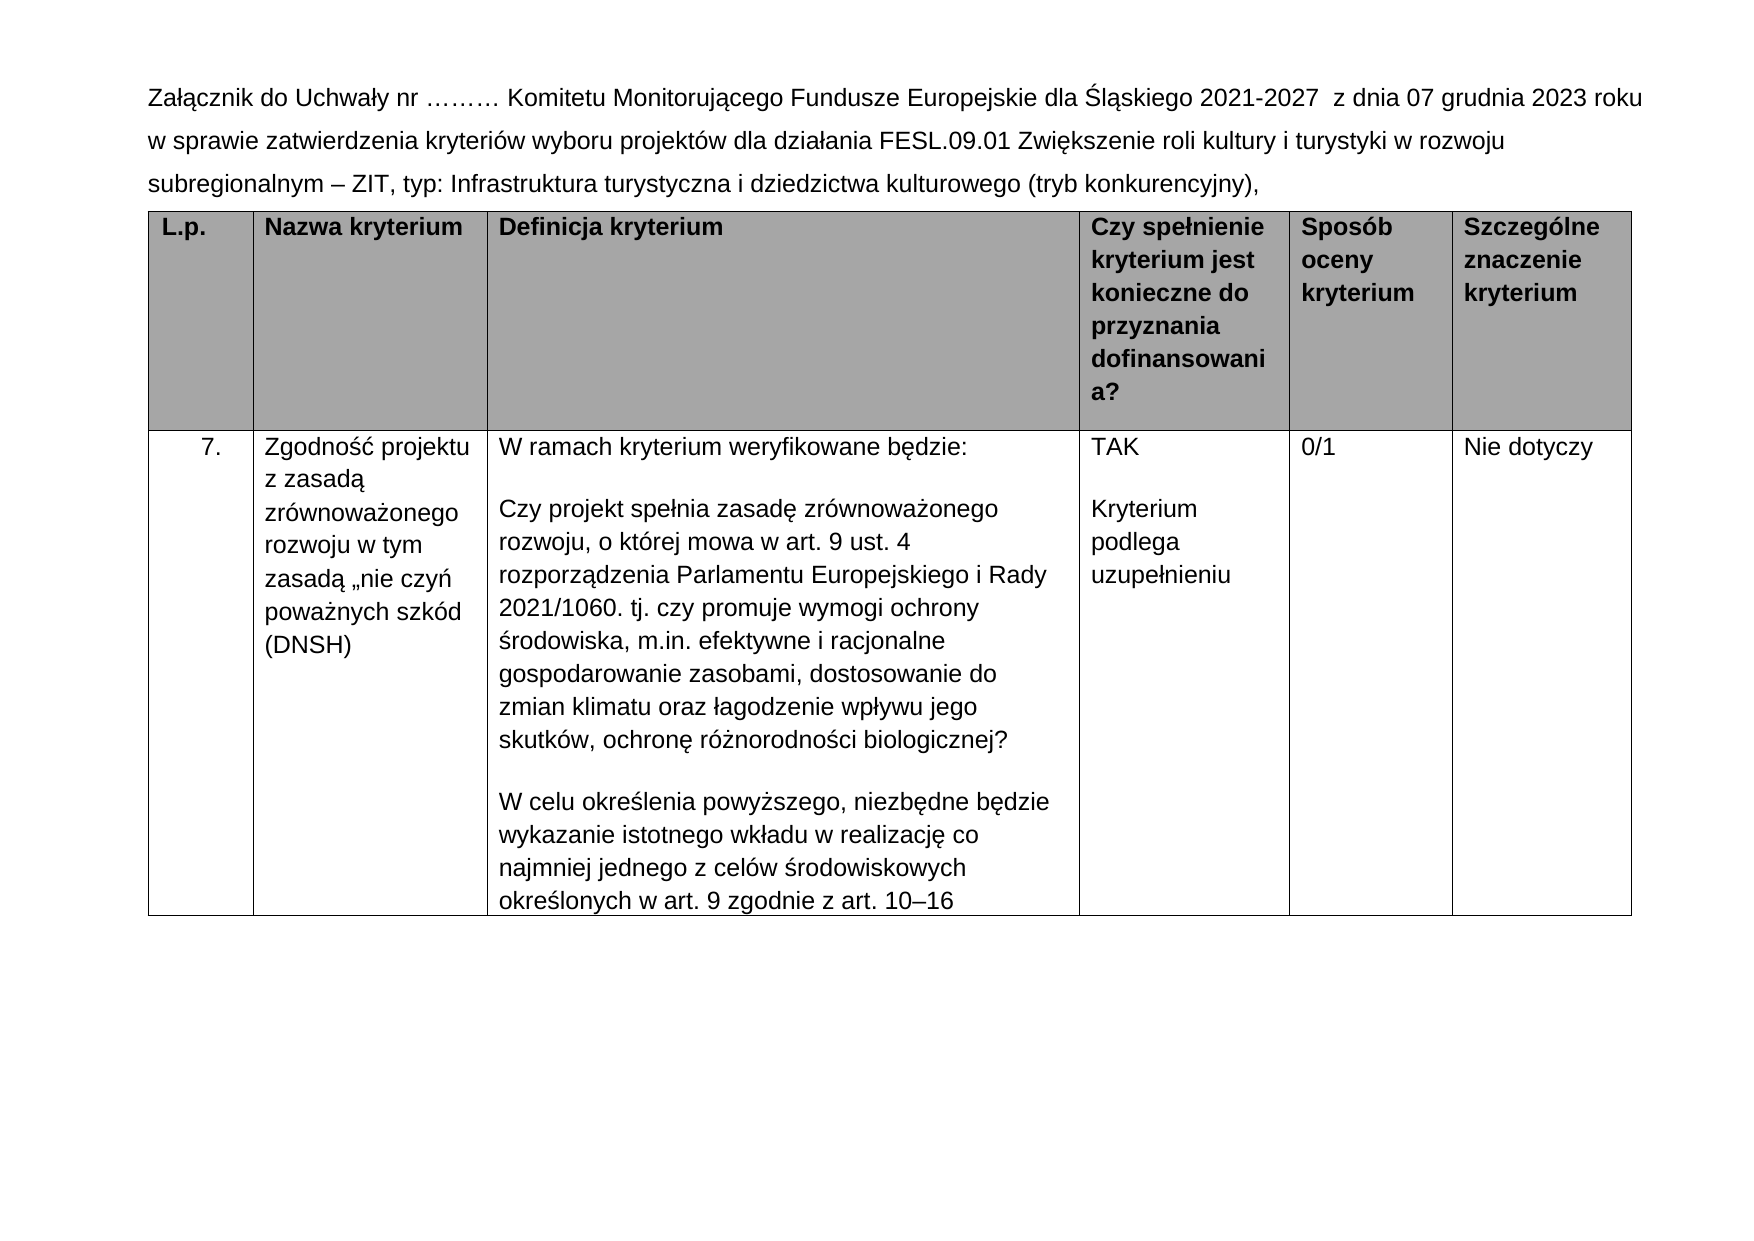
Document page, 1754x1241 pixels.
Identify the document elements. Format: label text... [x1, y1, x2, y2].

table_cell 0/1 [1290, 431, 1452, 915]
table_header Nazwa kryterium [254, 212, 487, 430]
table_cell Zgodność projektu z zasadą zrównoważonego rozwoju w tym zasadą „nie czyń poważnych szkód (DNSH) [254, 431, 487, 915]
table_header Szczególne znaczenie kryterium [1453, 212, 1631, 430]
table_header Definicja kryterium [488, 212, 1079, 430]
table_header Czy spełnienie kryterium jest konieczne do przyznania dofinansowania? [1080, 212, 1289, 430]
table_cell W ramach kryterium weryfikowane będzie: Czy projekt spełnia zasadę zrównoważonego rozwoju, o której mowa w art. 9 ust. 4 rozporządzenia Parlamentu Europejskiego i Rady 2021/1060. tj. czy promuje wymogi ochrony środowiska, m.in. efektywne i racjonalne gospodarowanie zasobami, dostosowanie do zmian klimatu oraz łagodzenie wpływu jego skutków, ochronę różnorodności biologicznej? W celu określenia powyższego, niezbędne będzie wykazanie istotnego wkładu w realizację co najmniej jednego z celów środowiskowych określonych w art. 9 zgodnie z art. 10–16 Rozporządzenia Parlamentu Europejskiego i Rady (UE) 2020/852 z dnia 18 czerwca 2020 r. w sprawie ustanowienia ram ułatwiających zrównoważone inwestycje, zmieniającego rozporządzenie (UE) 2019/2088. Czy projekt jest zgodny z zasadą “nie czyń poważnych szkód”, tj. czy nie będzie wyrządzał poważnych szkód dla żadnego z celów środowiskowych, określonych w art. 17 Rozporządzenia Parlamentu Europejskiego i Rady (UE) 2020/852 z dnia 18 czerwca 2020 r. w sprawie ustanowienia ram ułatwiających zrównoważone inwestycje, zmieniającego rozporządzenie (UE) 2019/2088. Potwierdzając spełnienie zgodności projektu z zasadą DNSH należy odnieść się do zapisów dokumentu stanowiącego załącznik nr 6 do „Prognozy oddziaływania na środowisko dla projektu Programu Fundusze Europejskie dla Śląskiego 2021-2027”, tj. do analizy dotyczącej wpływu poszczególnych działań wspieranych w programie na wszystkie cele środowiskowe wskazane w wyżej wymienionym rozporządzeniu. Dodatkowo zgodność projektu z zasadą DNSH będzie weryfikowana na podstawie deklaracji dotyczącej zgodności projektu z celami dla jednolitych części wód oraz deklaracji organu odpowiedzialnego za monitorowanie obszarów Natura 2000 a także dokumentacji dot. oceny oddziaływania na środowisko (jeśli dotyczy), pozwoleń inwestycyjnych i wynikających z nich warunków (pozwolenie na budowę, ZRID, pozwolenie wodnoprawne itd.), (w przypadku inwestycji dla których istnieje obowiązek pozyskania wymienionej przykładowo dokumentacji). W przypadku braku zezwoleń inwestycyjnych w momencie aplikowania badanie zostanie przeprowadzone na podstawie opisu zaplanowanych do uzyskania zezwoleń wraz z deklaracją, iż zostaną zastosowane wszelkie obowiązki nakładane w ramach przedmiotowych zezwoleń. [488, 431, 1079, 915]
table_header L.p. [149, 212, 253, 430]
table_cell TAK Kryterium podlega uzupełnieniu [1080, 431, 1289, 915]
table_cell Nie dotyczy [1453, 431, 1631, 915]
table_cell [149, 431, 253, 915]
table_header Sposób oceny kryterium [1290, 212, 1452, 430]
